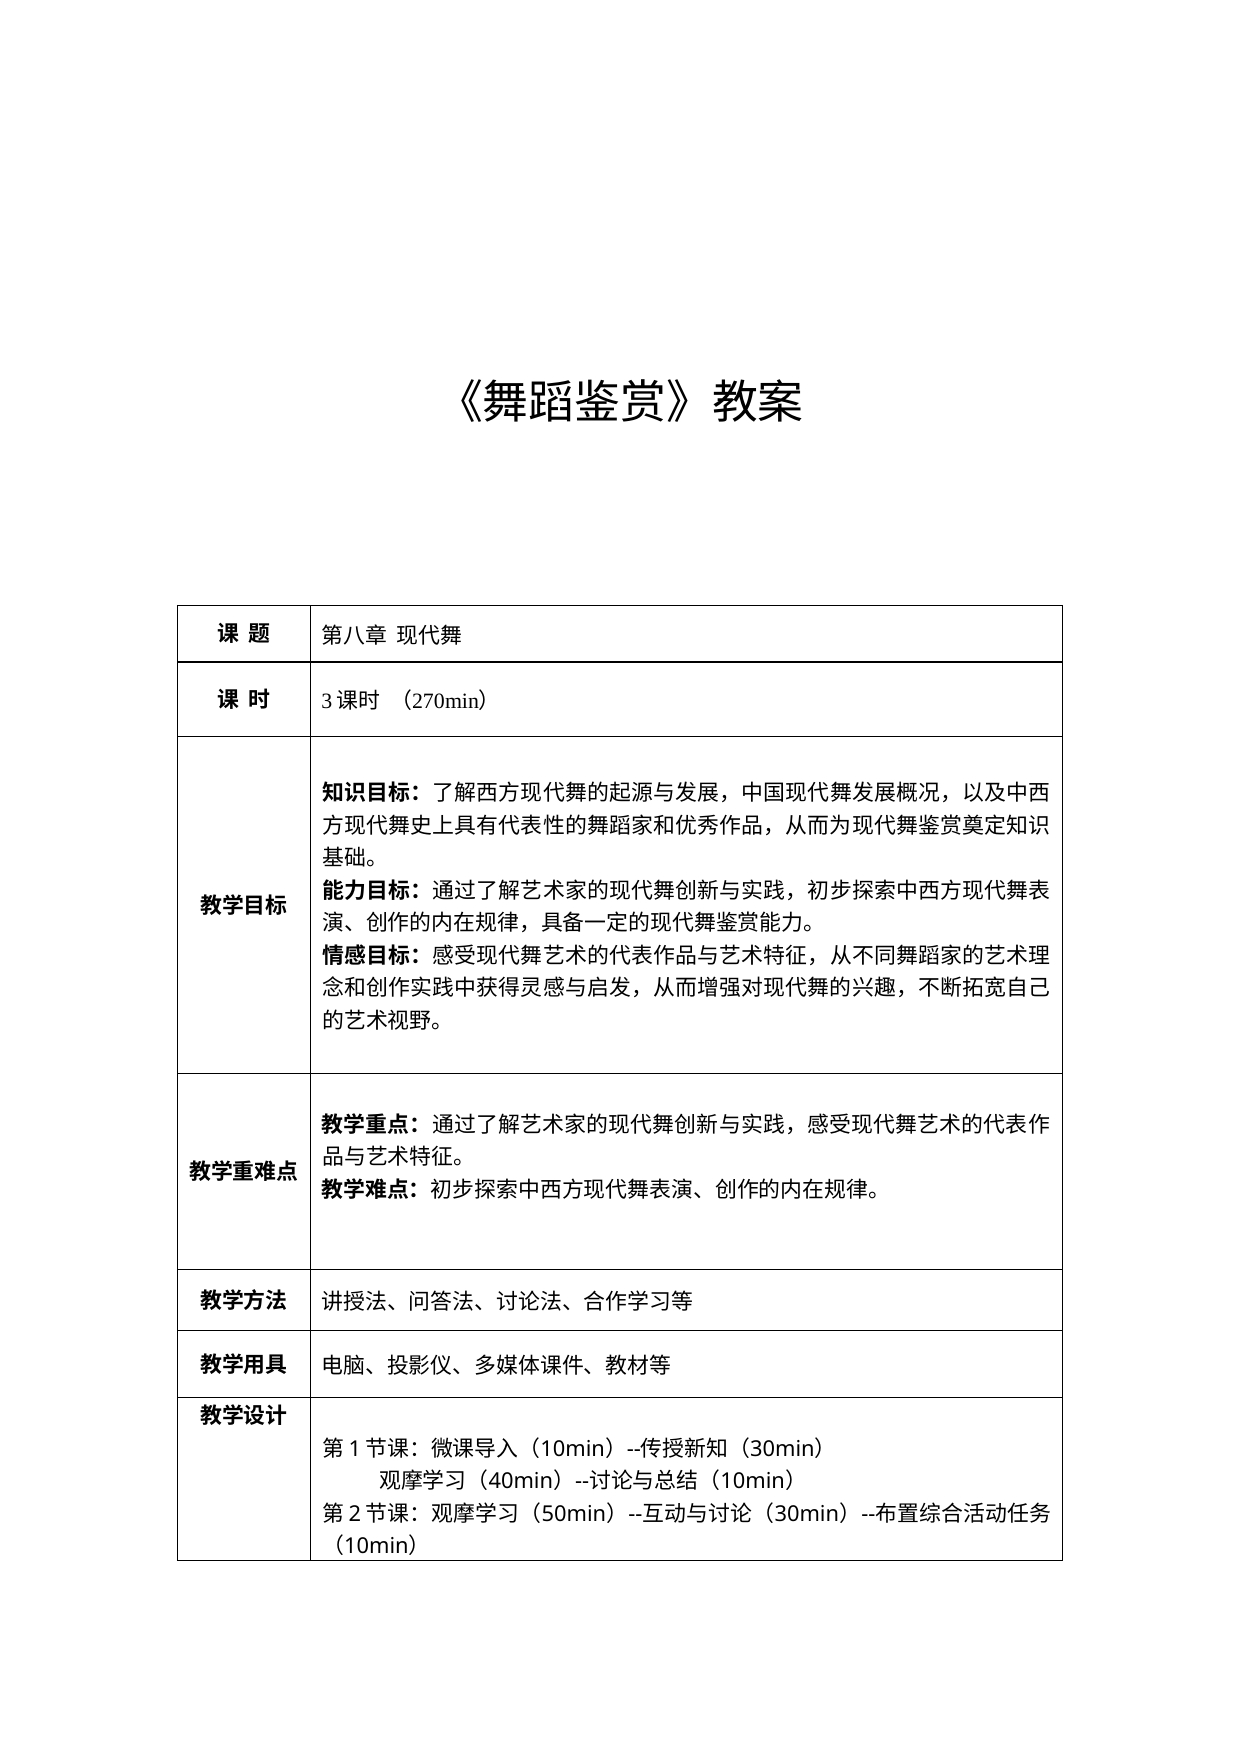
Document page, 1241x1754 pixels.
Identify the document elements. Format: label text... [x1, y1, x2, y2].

table_cell 教学设计 [178, 1398, 310, 1560]
table_header 课 题 [178, 606, 310, 661]
table_cell 电脑、投影仪、多媒体课件、教材等 [311, 1331, 1062, 1397]
table_cell 教学用具 [178, 1331, 310, 1397]
table_cell 课 时 [178, 663, 310, 736]
table_cell 教学方法 [178, 1270, 310, 1330]
table_cell 讲授法、问答法、讨论法、合作学习等 [311, 1270, 1062, 1330]
table_cell 知识目标：了解西方现代舞的起源与发展，中国现代舞发展概况，以及中西方现代舞史上具有代表性的舞蹈家和优秀作品，从而为现代舞鉴赏奠定知识基础。 能力目标：通过了解艺术家的现代舞创新与实践，初步探索中西方现代舞表演、创作的内在规律，具备一定的现代舞鉴赏能力。 情感目标：感受现代舞艺术的代表作品与艺术特征，从不同舞蹈家的艺术理念和创作实践中获得灵感与启发，从而增强对现代舞的兴趣，不断拓宽自己的艺术视野。 [311, 737, 1062, 1073]
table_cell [311, 1398, 1062, 1560]
text 《舞蹈鉴赏》教案 [187, 349, 1053, 447]
table_cell 3课时 （270min） [311, 663, 1062, 736]
table_header 第八章 现代舞 [311, 606, 1062, 661]
table_cell 教学重难点 [178, 1074, 310, 1269]
table_cell 教学重点：通过了解艺术家的现代舞创新与实践，感受现代舞艺术的代表作品与艺术特征。 教学难点：初步探索中西方现代舞表演、创作的内在规律。 [311, 1074, 1062, 1269]
table_cell 教学目标 [178, 737, 310, 1073]
